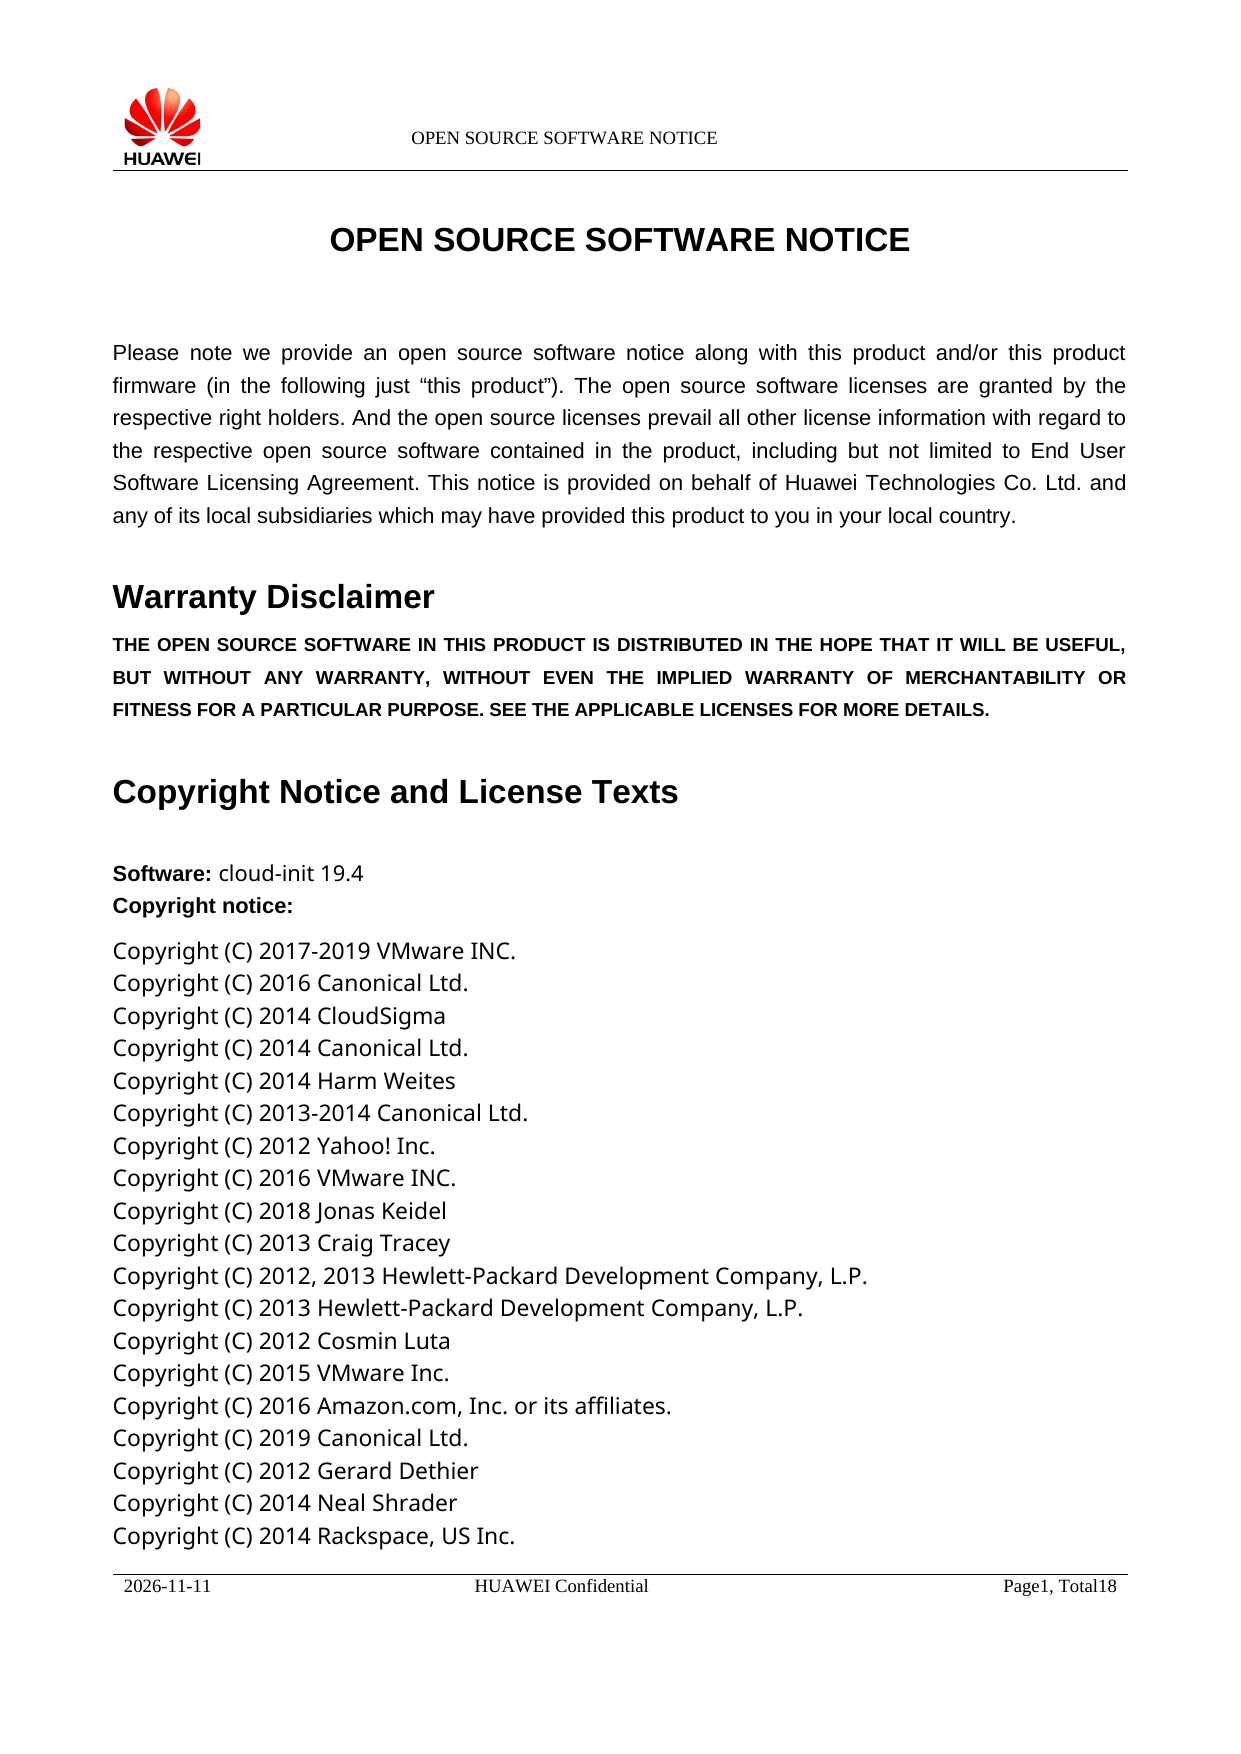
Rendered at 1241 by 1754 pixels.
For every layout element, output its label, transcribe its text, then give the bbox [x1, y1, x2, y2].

text The open source software in this product is distributed in the hope that it will be useful, but WITHOUT ANY WARRANTY, without even the implied warranty of MERCHANTABILITY or FITNESS FOR A PARTICULAR PURPOSE. See the applicable licenses for more details. [112, 629, 1128, 726]
text Please note we provide an open source software notice along with this product and/or this product firmware (in the following just “this product”). The open source software licenses are granted by the respective right holders. And the open source licenses prevail all other license information with regard to the respective open source software contained in the product, including but not limited to End User Software Licensing Agreement. This notice is provided on behalf of Huawei Technologies Co. Ltd. and any of its local subsidiaries which may have provided this product to you in your local country. [112, 336, 1128, 531]
picture [124, 88, 201, 165]
title Software: cloud-init 19.4 [112, 856, 1128, 889]
text OPEN SOURCE SOFTWARE NOTICE [112, 206, 1128, 271]
text Warranty Disclaimer [112, 564, 1128, 629]
text Copyright Notice and License Texts [112, 759, 1128, 824]
text Copyright notice: [112, 889, 1128, 921]
